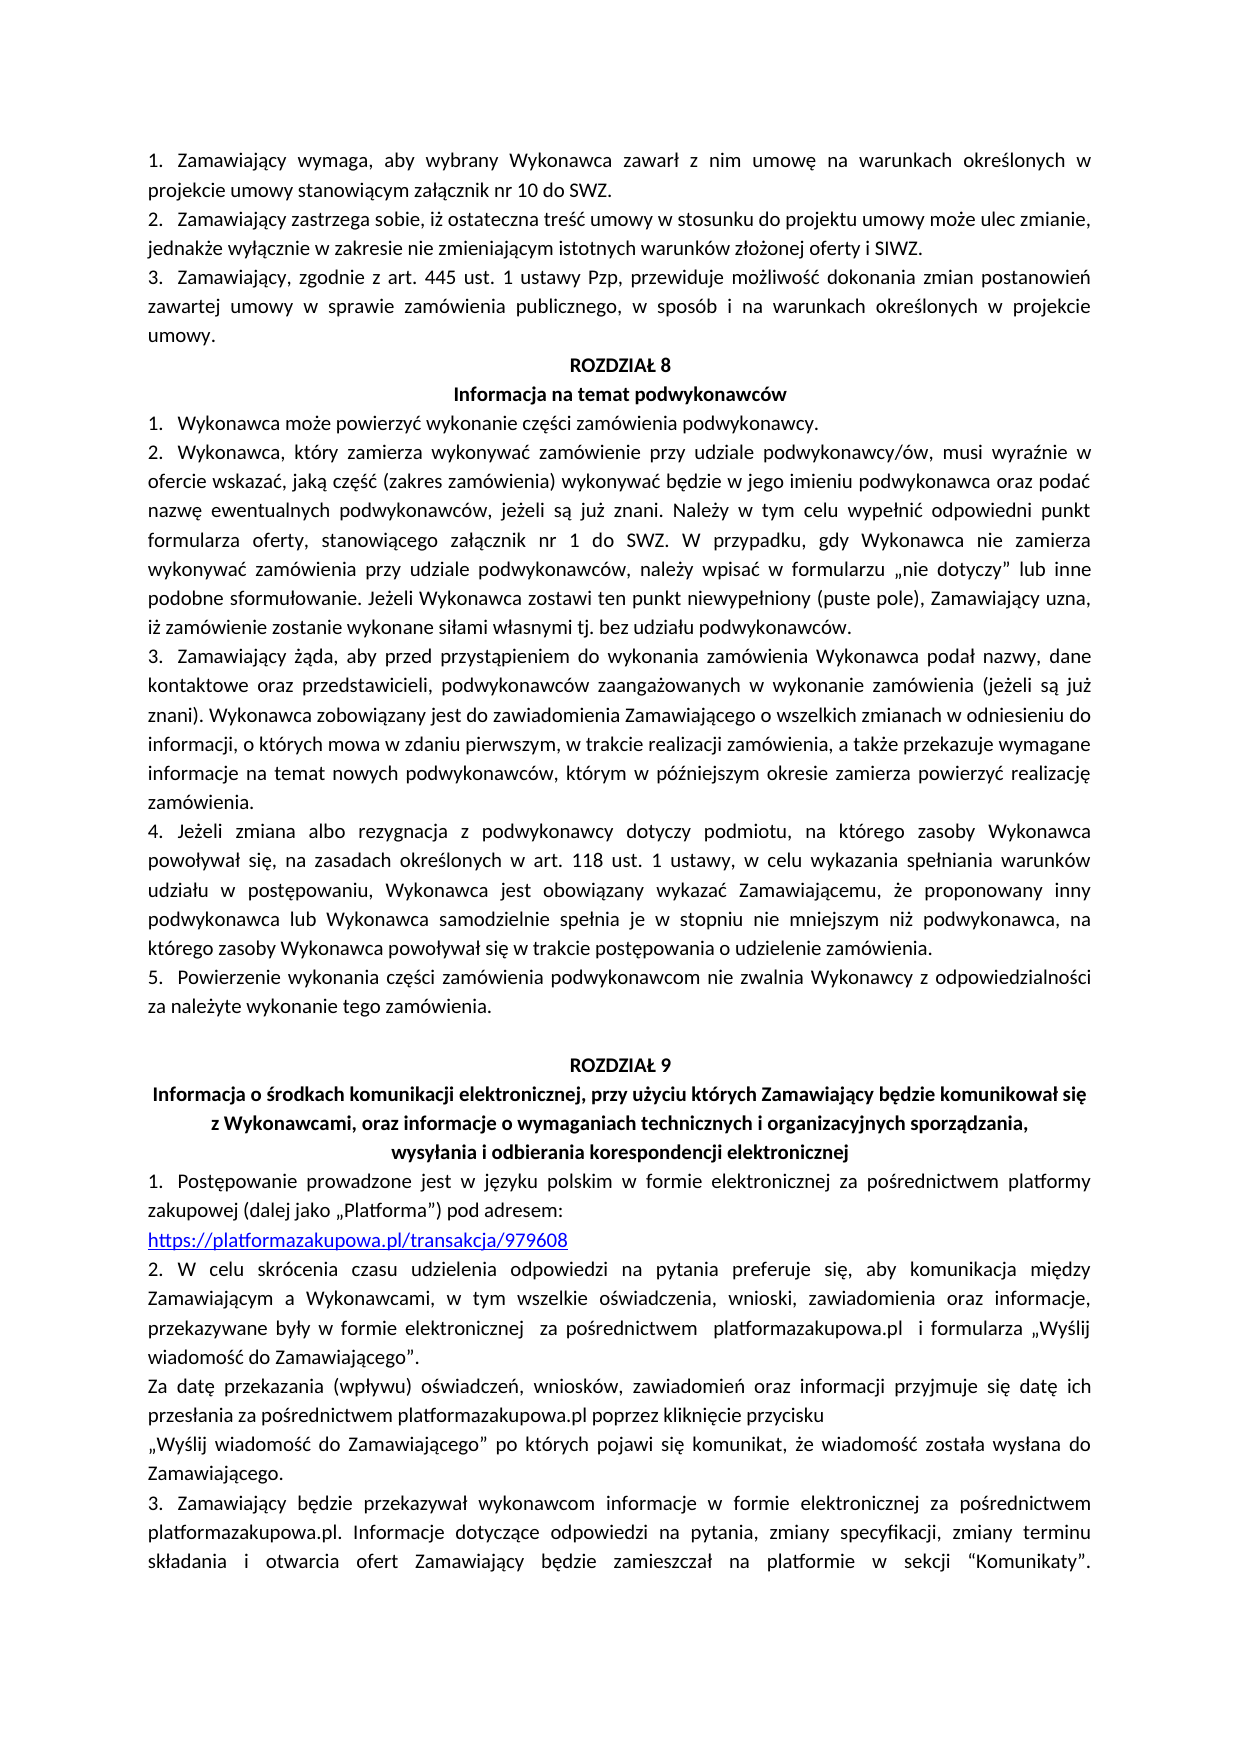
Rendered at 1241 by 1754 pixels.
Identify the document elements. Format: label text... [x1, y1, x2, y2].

text 1. Postępowanie prowadzone jest w języku polskim w formie elektronicznej za pośrednictwem platformy zakupowej (dalej jako „Platforma”) pod adresem: [148, 1168, 1093, 1223]
text 3. Zamawiający, zgodnie z art. 445 ust. 1 ustawy Pzp, przewiduje możliwość dokonania zmian postanowień zawartej umowy w sprawie zamówienia publicznego, w sposób i na warunkach określonych w projekcie umowy. [148, 264, 1093, 348]
text 2. Zamawiający zastrzega sobie, iż ostateczna treść umowy w stosunku do projektu umowy może ulec zmianie, jednakże wyłącznie w zakresie nie zmieniającym istotnych warunków złożonej oferty i SIWZ. [148, 206, 1093, 261]
text „Wyślij wiadomość do Zamawiającego” po których pojawi się komunikat, że wiadomość została wysłana do Zamawiającego. [148, 1431, 1093, 1486]
text 2. Wykonawca, który zamierza wykonywać zamówienie przy udziale podwykonawcy/ów, musi wyraźnie w ofercie wskazać, jaką część (zakres zamówienia) wykonywać będzie w jego imieniu podwykonawca oraz podać nazwę ewentualnych podwykonawców, jeżeli są już znani. Należy w tym celu wypełnić odpowiedni punkt formularza oferty, stanowiącego załącznik nr 1 do SWZ. W przypadku, gdy Wykonawca nie zamierza wykonywać zamówienia przy udziale podwykonawców, należy wpisać w formularzu „nie dotyczy” lub inne podobne sformułowanie. Jeżeli Wykonawca zostawi ten punkt niewypełniony (puste pole), Zamawiający uzna, iż zamówienie zostanie wykonane siłami własnymi tj. bez udziału podwykonawców. [148, 439, 1093, 640]
text wysyłania i odbierania korespondencji elektronicznej [148, 1139, 1093, 1165]
text 4. Jeżeli zmiana albo rezygnacja z podwykonawcy dotyczy podmiotu, na którego zasoby Wykonawca powoływał się, na zasadach określonych w art. 118 ust. 1 ustawy, w celu wykazania spełniania warunków udziału w postępowaniu, Wykonawca jest obowiązany wykazać Zamawiającemu, że proponowany inny podwykonawca lub Wykonawca samodzielnie spełnia je w stopniu nie mniejszym niż podwykonawca, na którego zasoby Wykonawca powoływał się w trakcie postępowania o udzielenie zamówienia. [148, 818, 1093, 961]
text 1. Zamawiający wymaga, aby wybrany Wykonawca zawarł z nim umowę na warunkach określonych w projekcie umowy stanowiącym załącznik nr 10 do SWZ. [148, 148, 1093, 202]
text ROZDZIAŁ 8 [148, 352, 1093, 377]
text 2. W celu skrócenia czasu udzielenia odpowiedzi na pytania preferuje się, aby komunikacja między Zamawiającym a Wykonawcami, w tym wszelkie oświadczenia, wnioski, zawiadomienia oraz informacje, przekazywane były w formie elektronicznej za pośrednictwem platformazakupowa.pl i formularza „Wyślij wiadomość do Zamawiającego”. [148, 1256, 1093, 1369]
text 3. Zamawiający żąda, aby przed przystąpieniem do wykonania zamówienia Wykonawca podał nazwy, dane kontaktowe oraz przedstawicieli, podwykonawców zaangażowanych w wykonanie zamówienia (jeżeli są już znani). Wykonawca zobowiązany jest do zawiadomienia Zamawiającego o wszelkich zmianach w odniesieniu do informacji, o których mowa w zdaniu pierwszym, w trakcie realizacji zamówienia, a także przekazuje wymagane informacje na temat nowych podwykonawców, którym w późniejszym okresie zamierza powierzyć realizację zamówienia. [148, 643, 1093, 815]
text Informacja o środkach komunikacji elektronicznej, przy użyciu których Zamawiający będzie komunikował się z Wykonawcami, oraz informacje o wymaganiach technicznych i organizacyjnych sporządzania, [148, 1081, 1093, 1136]
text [148, 1490, 1093, 1573]
text ROZDZIAŁ 9 [148, 1052, 1093, 1077]
text Za datę przekazania (wpływu) oświadczeń, wniosków, zawiadomień oraz informacji przyjmuje się datę ich przesłania za pośrednictwem platformazakupowa.pl poprzez kliknięcie przycisku [148, 1373, 1093, 1428]
text Informacja na temat podwykonawców [148, 381, 1093, 406]
text 1. Wykonawca może powierzyć wykonanie części zamówienia podwykonawcy. [148, 410, 1093, 436]
text https://platformazakupowa.pl/transakcja/979608 [148, 1227, 1093, 1252]
text 5. Powierzenie wykonania części zamówienia podwykonawcom nie zwalnia Wykonawcy z odpowiedzialności za należyte wykonanie tego zamówienia. [148, 964, 1093, 1019]
